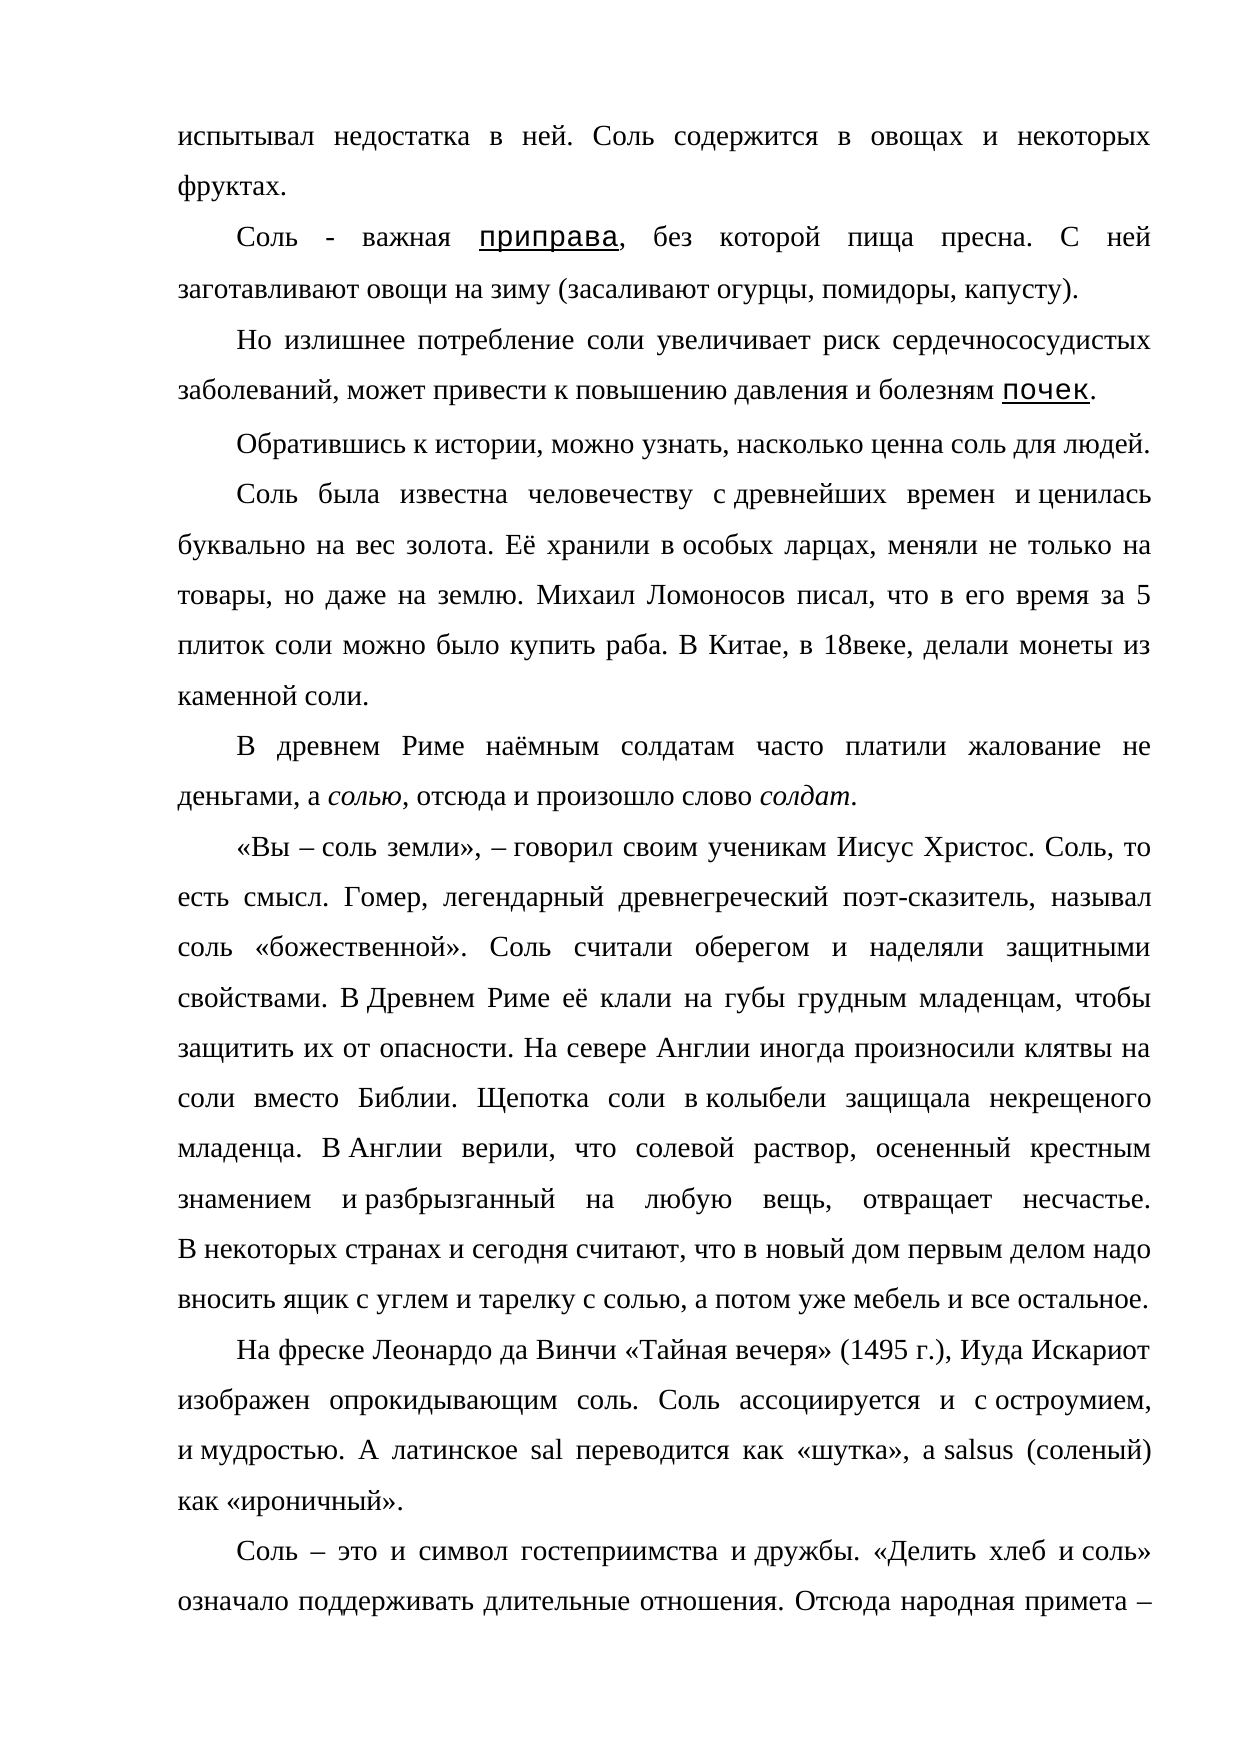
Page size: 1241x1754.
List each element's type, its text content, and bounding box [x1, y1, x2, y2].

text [177, 118, 1152, 202]
text Обратившись к истории, можно узнать, насколько ценна соль для людей. [177, 426, 1152, 460]
text «Вы – соль земли», – говорил своим ученикам Иисус Христос. Соль, то есть смысл. Гомер, легендарный древнегреческий поэт-сказитель, называл соль «божественной». Соль считали оберегом и наделяли защитными свойствами. В Древнем Риме её клали на губы грудным младенцам, чтобы защитить их от опасности. На севере Англии иногда произносили клятвы на соли вместо Библии. Щепотка соли в колыбели защищала некрещеного младенца. В Англии верили, что солевой раствор, осененный крестным знамением и разбрызганный на любую вещь, отвращает несчастье. В некоторых странах и сегодня считают, что в новый дом первым делом надо вносить ящик с углем и тарелку с солью, а потом уже мебель и все остальное. [177, 829, 1152, 1315]
text Соль была известна человечеству с древнейших времен и ценилась буквально на вес золота. Её хранили в особых ларцах, меняли не только на товары, но даже на землю. Михаил Ломоносов писал, что в его время за 5 плиток соли можно было купить раба. В Китае, в 18веке, делали монеты из каменной соли. [177, 477, 1152, 711]
text В древнем Риме наёмным солдатам часто платили жалование не деньгами, а солью, отсюда и произошло слово солдат. [177, 728, 1152, 812]
text Но излишнее потребление соли увеличивает риск сердечнососудистых заболеваний, может привести к повышению давления и болезням почек. [177, 322, 1152, 408]
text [177, 1533, 1152, 1617]
text Соль - важная приправа, без которой пища пресна. С ней заготавливают овощи на зиму (засаливают огурцы, помидоры, капусту). [177, 219, 1152, 305]
text На фреске Леонардо да Винчи «Тайная вечеря» (1495 г.), Иуда Искариот изображен опрокидывающим соль. Соль ассоциируется и с остроумием, и мудростью. А латинское sal переводится как «шутка», a salsus (соленый) как «ироничный». [177, 1332, 1152, 1516]
